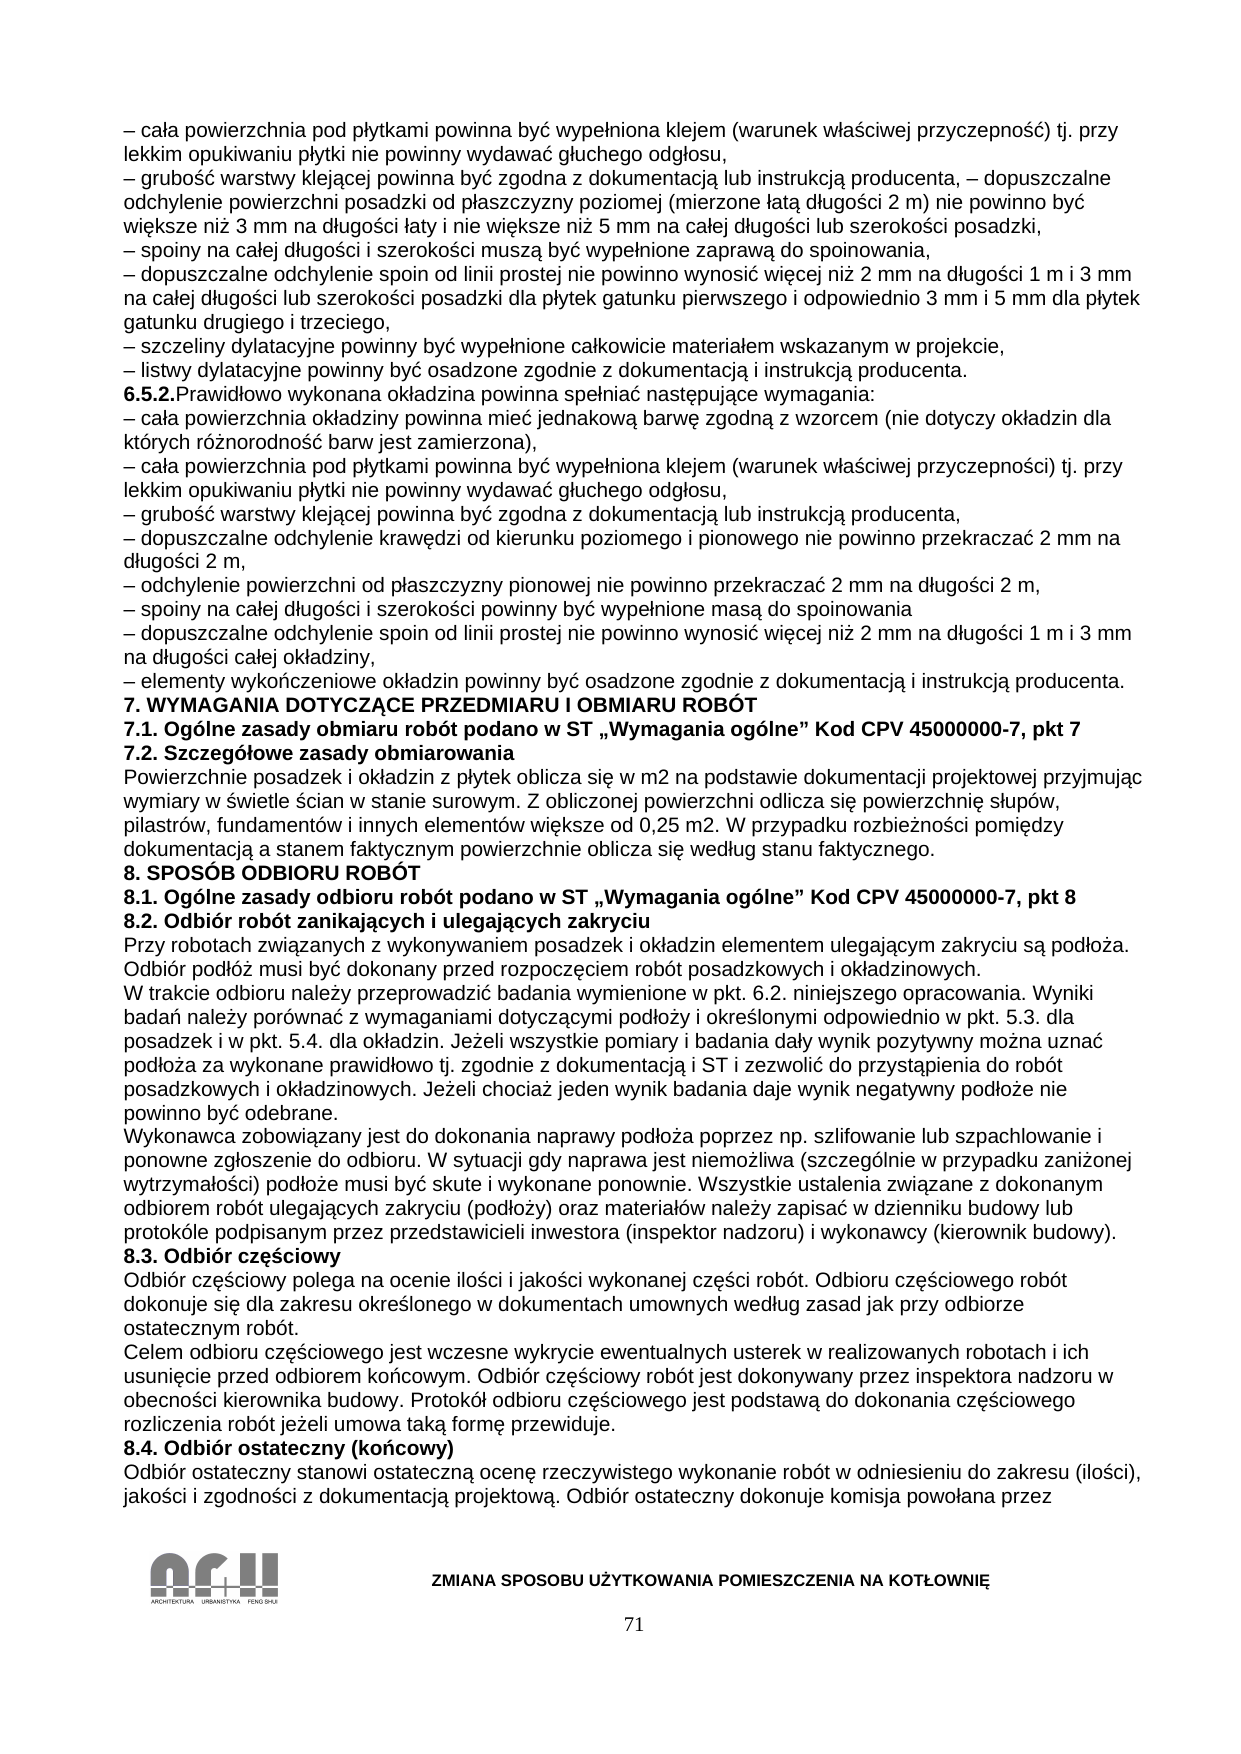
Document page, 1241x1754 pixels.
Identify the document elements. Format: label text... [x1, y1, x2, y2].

text 7. WYMAGANIA DOTYCZĄCE PRZEDMIARU I OBMIARU ROBÓT [123, 693, 1144, 717]
text 8.2. Odbiór robót zanikających i ulegających zakryciu [123, 909, 1144, 933]
text – listwy dylatacyjne powinny być osadzone zgodnie z dokumentacją i instrukcją producenta. [123, 358, 1144, 382]
text 8.4. Odbiór ostateczny (końcowy) [123, 1436, 1144, 1460]
text – spoiny na całej długości i szerokości powinny być wypełnione masą do spoinowania [123, 597, 1144, 621]
text 8. SPOSÓB ODBIORU ROBÓT [123, 861, 1144, 885]
text – dopuszczalne odchylenie krawędzi od kierunku poziomego i pionowego nie powinno przekraczać 2 mm na długości 2 m, [123, 525, 1144, 573]
text – cała powierzchnia pod płytkami powinna być wypełniona klejem (warunek właściwej przyczepność) tj. przy lekkim opukiwaniu płytki nie powinny wydawać głuchego odgłosu, [123, 118, 1144, 166]
text – dopuszczalne odchylenie spoin od linii prostej nie powinno wynosić więcej niż 2 mm na długości 1 m i 3 mm na całej długości lub szerokości posadzki dla płytek gatunku pierwszego i odpowiednio 3 mm i 5 mm dla płytek gatunku drugiego i trzeciego, [123, 262, 1144, 334]
picture [149, 1551, 279, 1605]
text 8.1. Ogólne zasady odbioru robót podano w ST „Wymagania ogólne” Kod CPV 45000000-7, pkt 8 [123, 885, 1144, 909]
text Powierzchnie posadzek i okładzin z płytek oblicza się w m2 na podstawie dokumentacji projektowej przyjmując wymiary w świetle ścian w stanie surowym. Z obliczonej powierzchni odlicza się powierzchnię słupów, pilastrów, fundamentów i innych elementów większe od 0,25 m2. W przypadku rozbieżności pomiędzy dokumentacją a stanem faktycznym powierzchnie oblicza się według stanu faktycznego. [123, 765, 1144, 861]
text Wykonawca zobowiązany jest do dokonania naprawy podłoża poprzez np. szlifowanie lub szpachlowanie i ponowne zgłoszenie do odbioru. W sytuacji gdy naprawa jest niemożliwa (szczególnie w przypadku zaniżonej wytrzymałości) podłoże musi być skute i wykonane ponownie. Wszystkie ustalenia związane z dokonanym odbiorem robót ulegających zakryciu (podłoży) oraz materiałów należy zapisać w dzienniku budowy lub protokóle podpisanym przez przedstawicieli inwestora (inspektor nadzoru) i wykonawcy (kierownik budowy). [123, 1124, 1144, 1244]
text – cała powierzchnia pod płytkami powinna być wypełniona klejem (warunek właściwej przyczepności) tj. przy lekkim opukiwaniu płytki nie powinny wydawać głuchego odgłosu, [123, 453, 1144, 501]
text W trakcie odbioru należy przeprowadzić badania wymienione w pkt. 6.2. niniejszego opracowania. Wyniki badań należy porównać z wymaganiami dotyczącymi podłoży i określonymi odpowiednio w pkt. 5.3. dla posadzek i w pkt. 5.4. dla okładzin. Jeżeli wszystkie pomiary i badania dały wynik pozytywny można uznać podłoża za wykonane prawidłowo tj. zgodnie z dokumentacją i ST i zezwolić do przystąpienia do robót posadzkowych i okładzinowych. Jeżeli chociaż jeden wynik badania daje wynik negatywny podłoże nie powinno być odebrane. [123, 981, 1144, 1124]
text Odbiór częściowy polega na ocenie ilości i jakości wykonanej części robót. Odbioru częściowego robót dokonuje się dla zakresu określonego w dokumentach umownych według zasad jak przy odbiorze ostatecznym robót. [123, 1268, 1144, 1340]
text – elementy wykończeniowe okładzin powinny być osadzone zgodnie z dokumentacją i instrukcją producenta. [123, 669, 1144, 693]
text – dopuszczalne odchylenie spoin od linii prostej nie powinno wynosić więcej niż 2 mm na długości 1 m i 3 mm na długości całej okładziny, [123, 621, 1144, 669]
text Celem odbioru częściowego jest wczesne wykrycie ewentualnych usterek w realizowanych robotach i ich usunięcie przed odbiorem końcowym. Odbiór częściowy robót jest dokonywany przez inspektora nadzoru w obecności kierownika budowy. Protokół odbioru częściowego jest podstawą do dokonania częściowego rozliczenia robót jeżeli umowa taką formę przewiduje. [123, 1340, 1144, 1436]
text – grubość warstwy klejącej powinna być zgodna z dokumentacją lub instrukcją producenta, – dopuszczalne odchylenie powierzchni posadzki od płaszczyzny poziomej (mierzone łatą długości 2 m) nie powinno być większe niż 3 mm na długości łaty i nie większe niż 5 mm na całej długości lub szerokości posadzki, [123, 166, 1144, 238]
text 7.2. Szczegółowe zasady obmiarowania [123, 741, 1144, 765]
text 7.1. Ogólne zasady obmiaru robót podano w ST „Wymagania ogólne” Kod CPV 45000000-7, pkt 7 [123, 717, 1144, 741]
text – cała powierzchnia okładziny powinna mieć jednakową barwę zgodną z wzorcem (nie dotyczy okładzin dla których różnorodność barw jest zamierzona), [123, 406, 1144, 453]
text – grubość warstwy klejącej powinna być zgodna z dokumentacją lub instrukcją producenta, [123, 501, 1144, 525]
text – odchylenie powierzchni od płaszczyzny pionowej nie powinno przekraczać 2 mm na długości 2 m, [123, 573, 1144, 597]
text – spoiny na całej długości i szerokości muszą być wypełnione zaprawą do spoinowania, [123, 238, 1144, 262]
text – szczeliny dylatacyjne powinny być wypełnione całkowicie materiałem wskazanym w projekcie, [123, 334, 1144, 358]
text 6.5.2.Prawidłowo wykonana okładzina powinna spełniać następujące wymagania: [123, 382, 1144, 406]
text Przy robotach związanych z wykonywaniem posadzek i okładzin elementem ulegającym zakryciu są podłoża. Odbiór podłóż musi być dokonany przed rozpoczęciem robót posadzkowych i okładzinowych. [123, 933, 1144, 981]
text 8.3. Odbiór częściowy [123, 1244, 1144, 1268]
